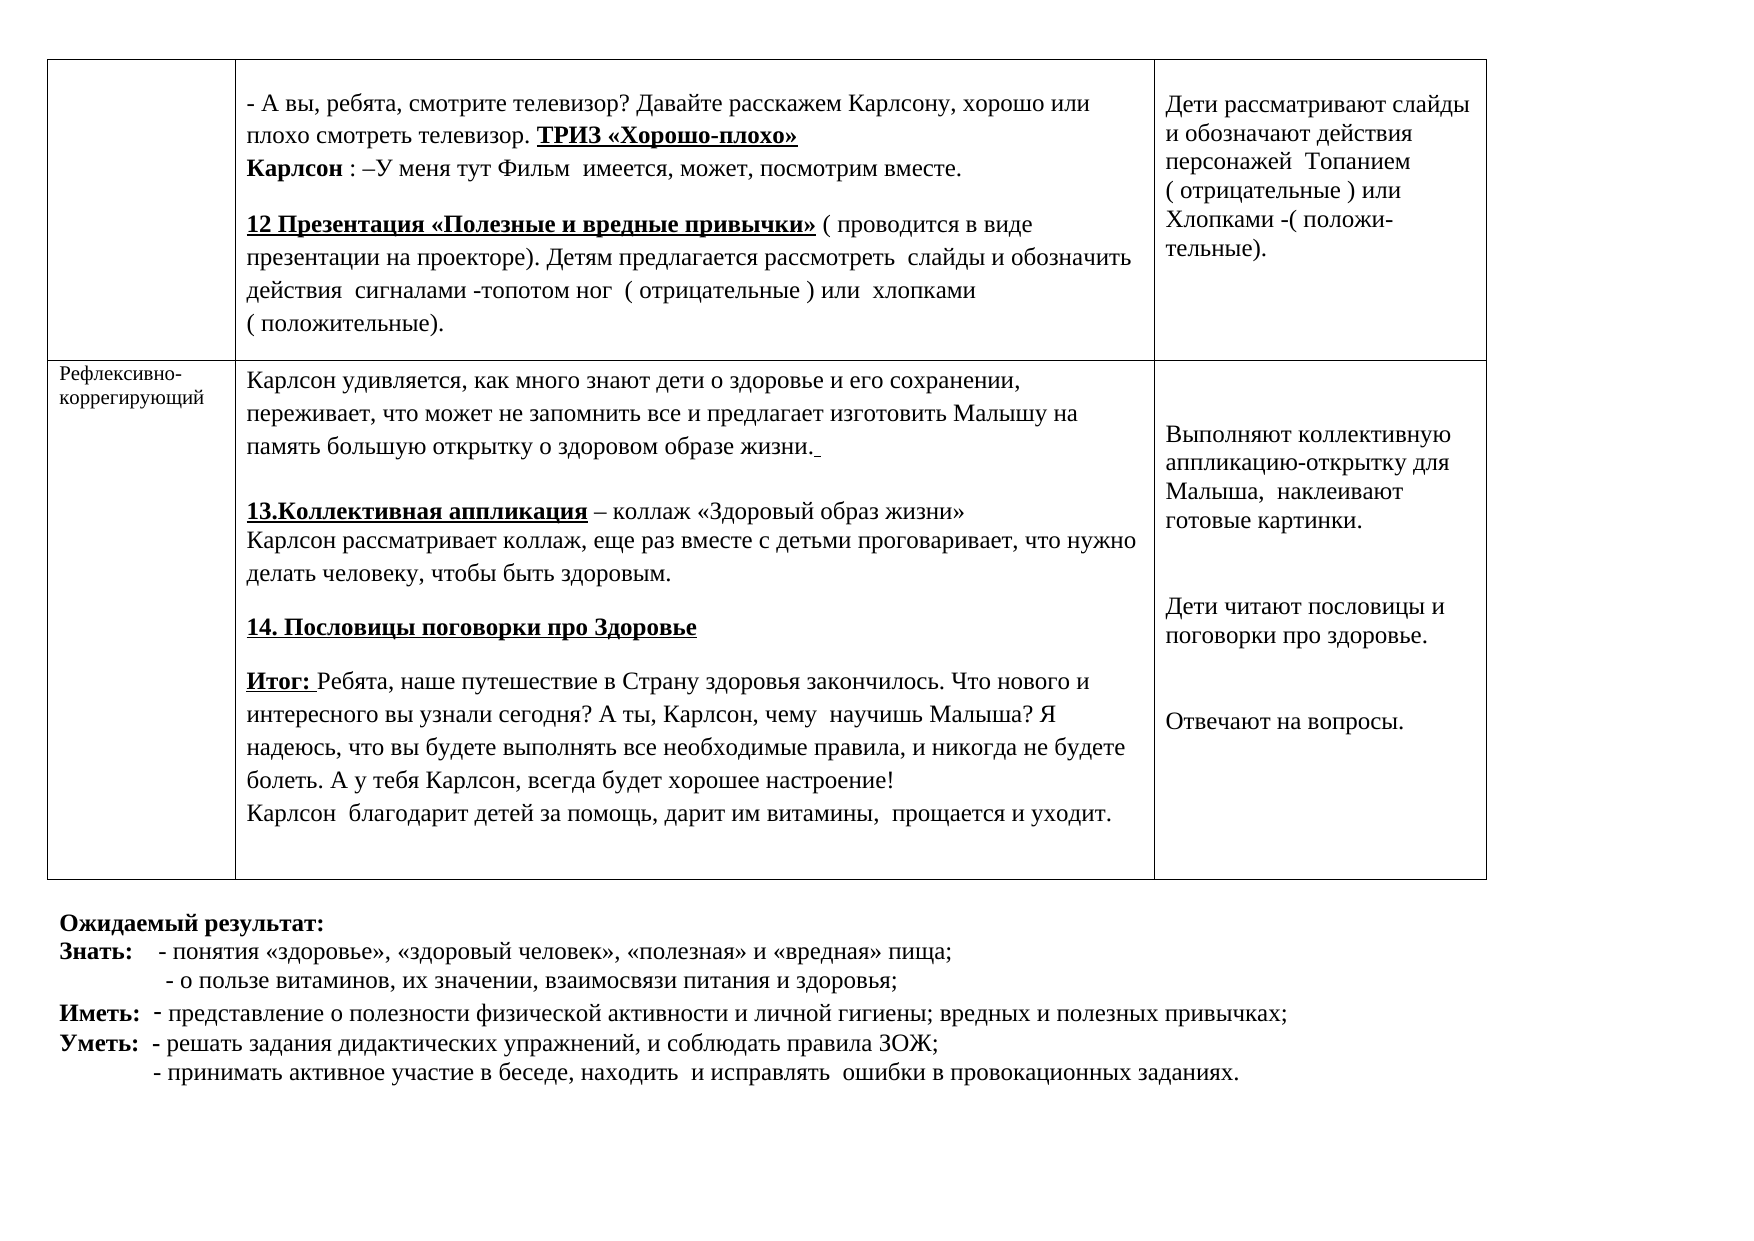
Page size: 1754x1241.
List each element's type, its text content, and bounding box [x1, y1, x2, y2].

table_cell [48, 60, 235, 360]
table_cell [236, 60, 1154, 360]
table_cell Рефлексивно- коррегирующий [48, 361, 235, 879]
text - принимать активное участие в беседе, находить и исправлять ошибки в провокационных заданиях. [59, 1057, 1695, 1086]
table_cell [1155, 60, 1486, 360]
table_cell Выполняют коллективную аппликацию-открытку для Малыша, наклеивают готовые картинки. Дети читают пословицы и поговорки про здоровье. Отвечают на вопросы. [1155, 361, 1486, 879]
text Иметь: - представление о полезности физической активности и личной гигиены; вредных и полезных привычках; [162, 994, 1695, 1028]
text Уметь: - решать задания дидактических упражнений, и соблюдать правила ЗОЖ; [59, 1028, 1695, 1057]
text Знать: - понятия «здоровье», «здоровый человек», «полезная» и «вредная» пища; [59, 936, 1695, 965]
table_cell Карлсон удивляется, как много знают дети о здоровье и его сохранении, переживает, что может не запомнить все и предлагает изготовить Малышу на память большую открытку о здоровом образе жизни. 13.Коллективная аппликация – коллаж «Здоровый образ жизни» Карлсон рассматривает коллаж, еще раз вместе с детьми проговаривает, что нужно делать человеку, чтобы быть здоровым. 14. Пословицы поговорки про Здоровье Итог: Ребята, наше путешествие в Страну здоровья закончилось. Что нового и интересного вы узнали сегодня? А ты, Карлсон, чему научишь Малыша? Я надеюсь, что вы будете выполнять все необходимые правила, и никогда не будете болеть. А у тебя Карлсон, всегда будет хорошее настроение! Карлсон благодарит детей за помощь, дарит им витамины, прощается и уходит. [236, 361, 1154, 879]
text Ожидаемый результат: [59, 908, 1695, 936]
text - о пользе витаминов, их значении, взаимосвязи питания и здоровья; [59, 965, 1695, 994]
